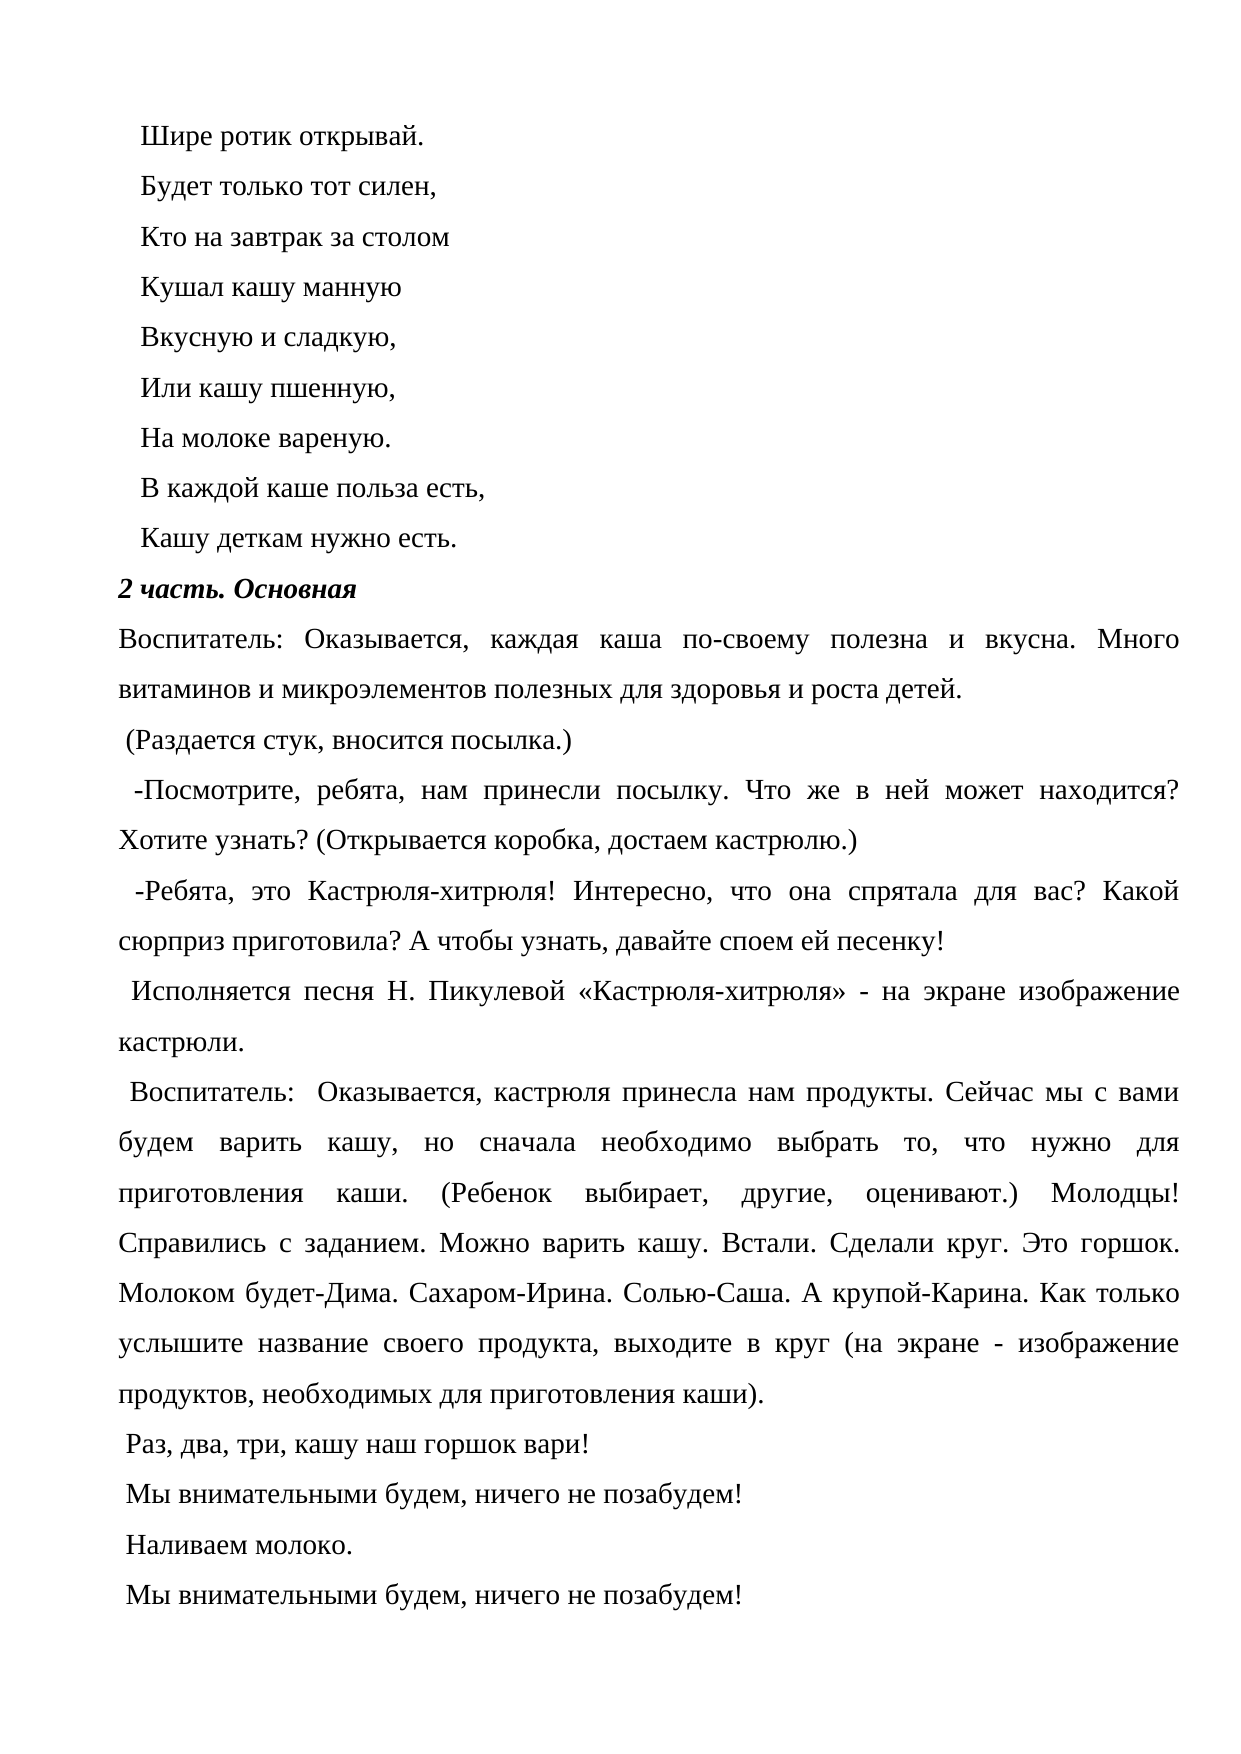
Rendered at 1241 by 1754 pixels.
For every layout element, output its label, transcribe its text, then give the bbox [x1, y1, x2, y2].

text Наливаем молоко. [118, 1527, 1181, 1560]
text Воспитатель: Оказывается, каждая каша по-своему полезна и вкусна. Много витаминов и микроэлементов полезных для здоровья и роста детей. [118, 621, 1181, 705]
text Исполняется песня Н. Пикулевой «Кастрюля-хитрюля» - на экране изображение кастрюли. [118, 973, 1181, 1057]
text Или кашу пшенную, [118, 370, 1181, 403]
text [118, 1577, 1181, 1611]
text 2 часть. Основная [118, 571, 1181, 604]
text Воспитатель: Оказывается, кастрюля принесла нам продукты. Сейчас мы с вами будем варить кашу, но сначала необходимо выбрать то, что нужно для приготовления каши. (Ребенок выбирает, другие, оценивают.) Молодцы! Справились с заданием. Можно варить кашу. Встали. Сделали круг. Это горшок. Молоком будет-Дима. Сахаром-Ирина. Солью-Саша. А крупой-Карина. Как только услышите название своего продукта, выходите в круг (на экране - изображение продуктов, необходимых для приготовления каши). [118, 1074, 1181, 1409]
text В каждой каше польза есть, [118, 470, 1181, 504]
text Кушал кашу манную [118, 269, 1181, 303]
text Кашу деткам нужно есть. [118, 521, 1181, 554]
text Шире ротик открывай. [118, 118, 1181, 152]
text Кто на завтрак за столом [118, 219, 1181, 252]
text -Ребята, это Кастрюля-хитрюля! Интересно, что она спрятала для вас? Какой сюрприз приготовила? А чтобы узнать, давайте споем ей песенку! [118, 873, 1181, 957]
text (Раздается стук, вносится посылка.) [118, 722, 1181, 755]
text -Посмотрите, ребята, нам принесли посылку. Что же в ней может находится? Хотите узнать? (Открывается коробка, достаем кастрюлю.) [118, 772, 1181, 856]
text Раз, два, три, кашу наш горшок вари! [118, 1426, 1181, 1460]
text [118, 1477, 1181, 1510]
text Будет только тот силен, [118, 168, 1181, 202]
text Вкусную и сладкую, [118, 319, 1181, 353]
text На молоке вареную. [118, 420, 1181, 453]
